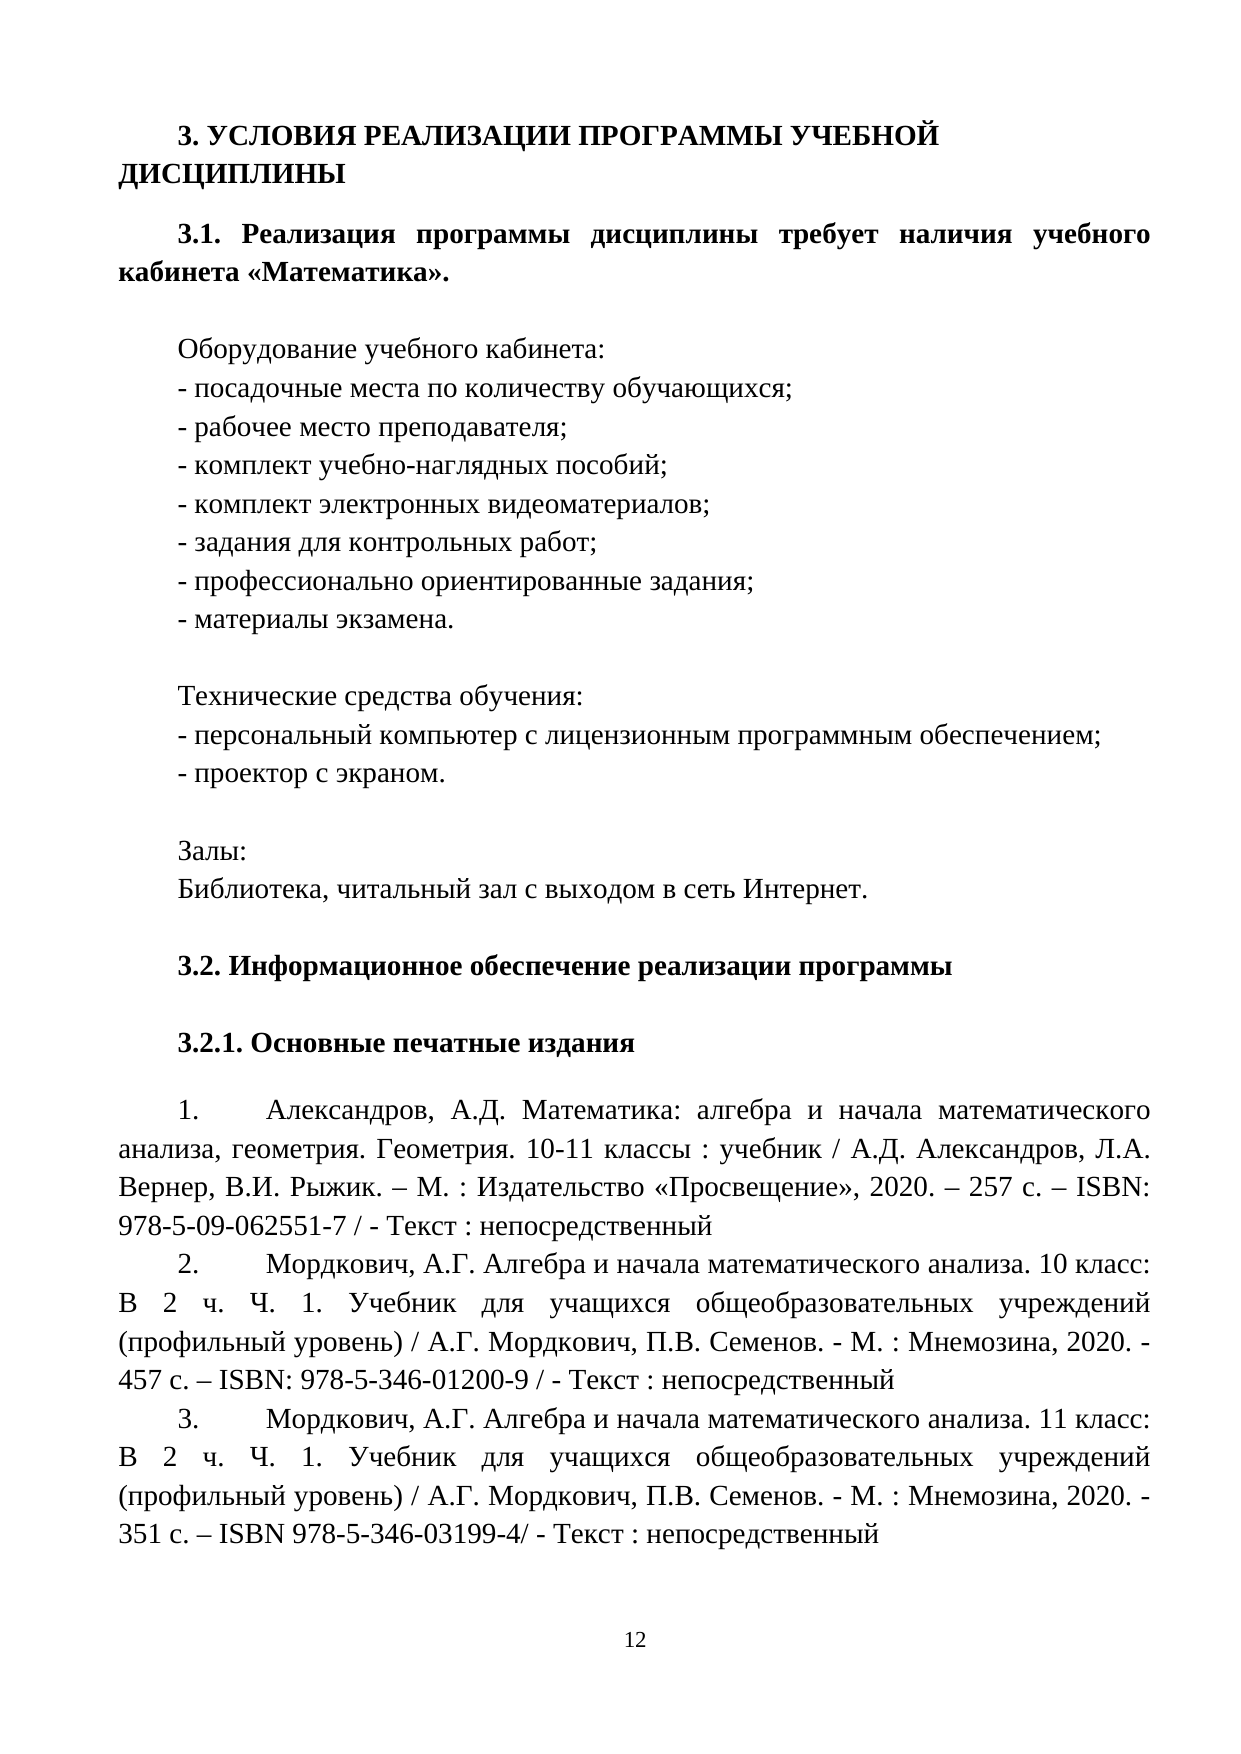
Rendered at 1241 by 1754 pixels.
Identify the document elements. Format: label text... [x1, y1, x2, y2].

text - комплект учебно-наглядных пособий; [118, 447, 1152, 481]
text 3.1. Реализация программы дисциплины требует наличия учебного кабинета «Математика». [118, 216, 1152, 288]
text 3.2.1. Основные печатные издания [118, 1025, 1152, 1059]
text - комплект электронных видеоматериалов; [118, 486, 1152, 519]
text Библиотека, читальный зал с выходом в сеть Интернет. [118, 871, 1152, 905]
list Александров, А.Д. Математика: алгебра и начала математического анализа, геометрия. Геометрия. 10-11 классы : учебник / А.Д. Александров, Л.А. Вернер, В.И. Рыжик. – М. : Издательство «Просвещение», 2020. – 257 с. – ISBN: 978-5-09-062551-7 / - Текст : непосредственный [118, 1092, 1152, 1242]
list Мордкович, А.Г. Алгебра и начала математического анализа. 11 класс: В 2 ч. Ч. 1. Учебник для учащихся общеобразовательных учреждений (профильный уровень) / А.Г. Мордкович, П.В. Семенов. - М. : Мнемозина, 2020. - 351 с. – ISBN 978-5-346-03199-4/ - Текст : непосредственный [118, 1401, 1152, 1550]
text 3.2. Информационное обеспечение реализации программы [118, 948, 1152, 982]
text - рабочее место преподавателя; [118, 409, 1152, 442]
text Технические средства обучения: [118, 678, 1152, 712]
text - профессионально ориентированные задания; [118, 563, 1152, 596]
text - проектор с экраном. [118, 756, 1152, 789]
text - персональный компьютер с лицензионным программным обеспечением; [118, 717, 1152, 751]
list Мордкович, А.Г. Алгебра и начала математического анализа. 10 класс: В 2 ч. Ч. 1. Учебник для учащихся общеобразовательных учреждений (профильный уровень) / А.Г. Мордкович, П.В. Семенов. - М. : Мнемозина, 2020. - 457 с. – ISBN: 978-5-346-01200-9 / - Текст : непосредственный [118, 1247, 1152, 1396]
text Залы: [118, 833, 1152, 866]
text 3. УСЛОВИЯ РЕАЛИЗАЦИИ ПРОГРАММЫ УЧЕБНОЙ ДИСЦИПЛИНЫ [118, 118, 1152, 190]
text - задания для контрольных работ; [118, 524, 1152, 558]
text Оборудование учебного кабинета: [118, 332, 1152, 365]
text - материалы экзамена. [118, 601, 1152, 635]
text - посадочные места по количеству обучающихся; [118, 370, 1152, 404]
